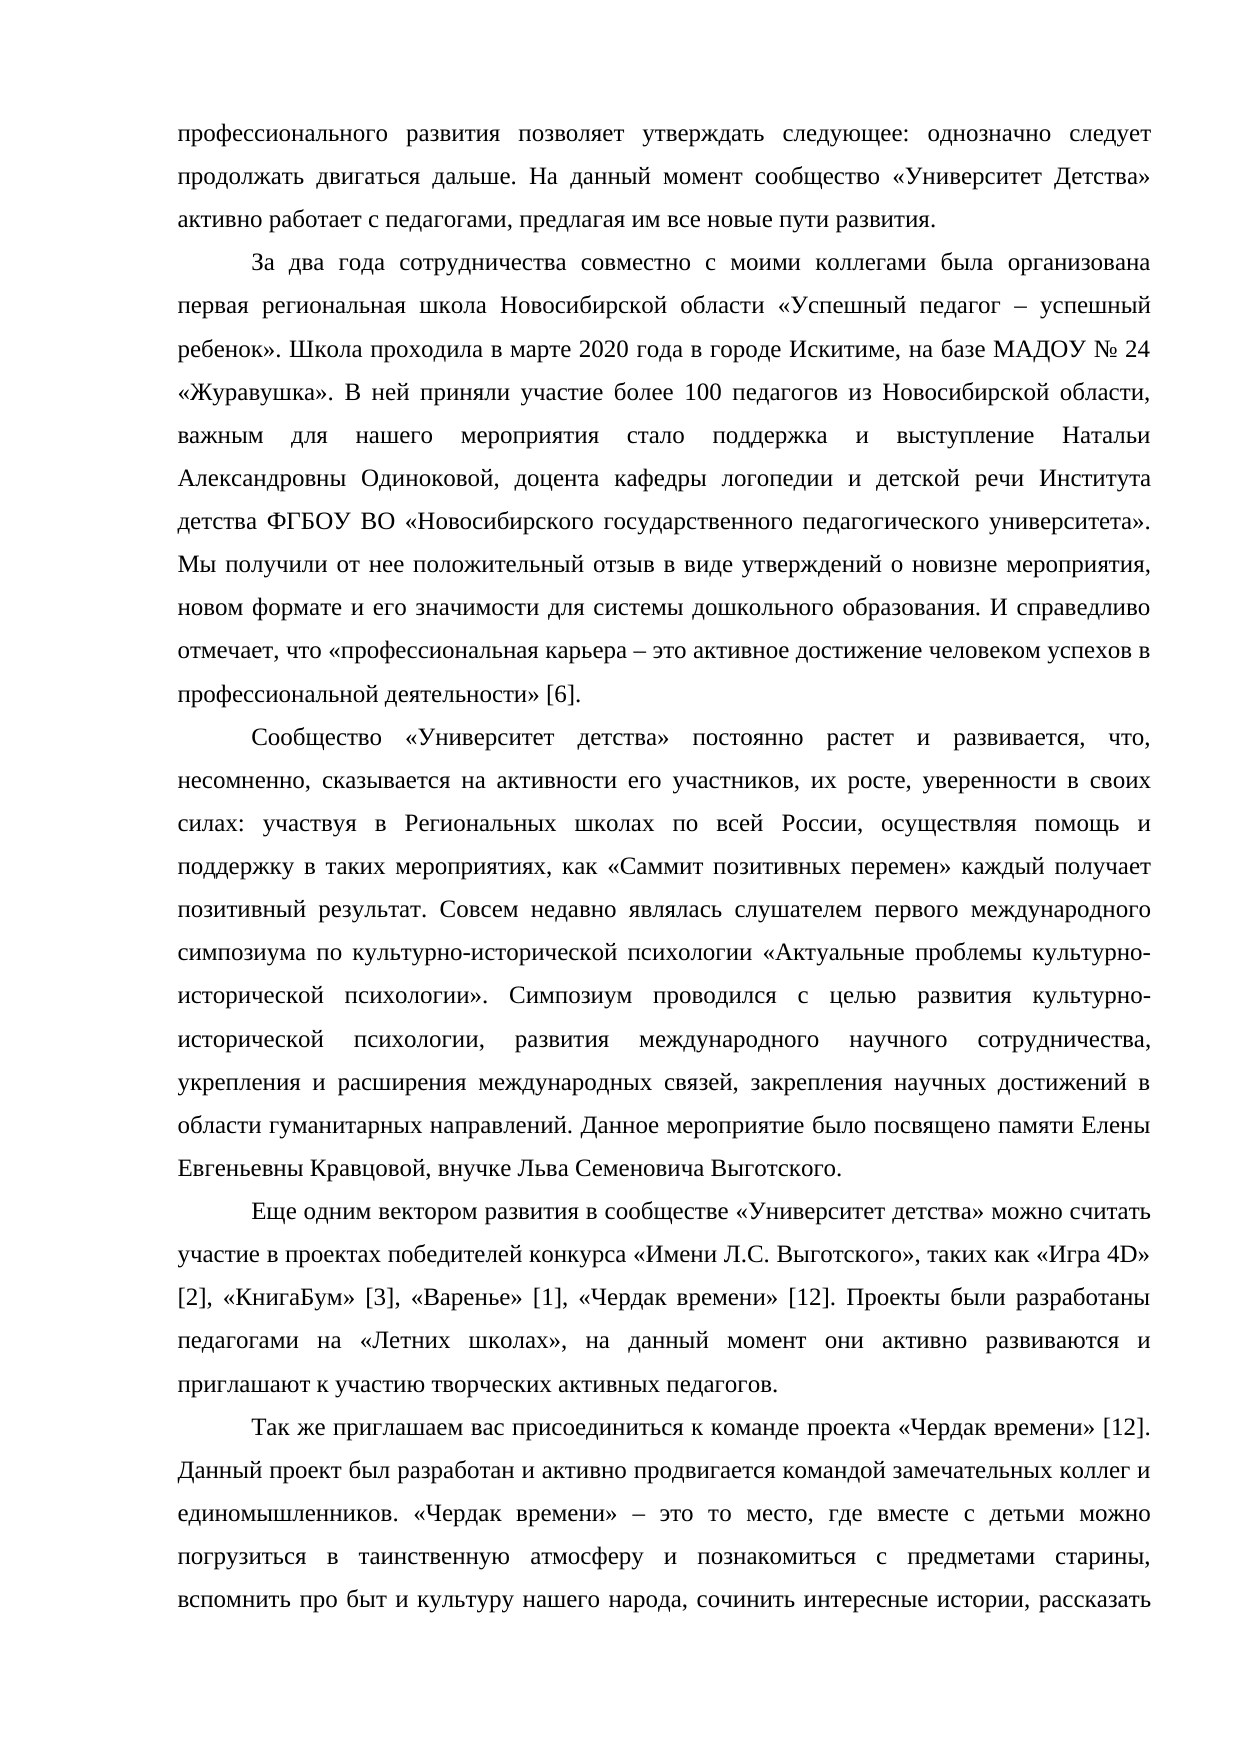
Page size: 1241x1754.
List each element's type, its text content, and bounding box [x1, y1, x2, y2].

text За два года сотрудничества совместно с моими коллегами была организована первая региональная школа Новосибирской области «Успешный педагог – успешный ребенок». Школа проходила в марте 2020 года в городе Искитиме, на базе МАДОУ № 24 «Журавушка». В ней приняли участие более 100 педагогов из Новосибирской области, важным для нашего мероприятия стало поддержка и выступление Натальи Александровны Одиноковой, доцента кафедры логопедии и детской речи Института детства ФГБОУ ВО «Новосибирского государственного педагогического университета». Мы получили от нее положительный отзыв в виде утверждений о новизне мероприятия, новом формате и его значимости для системы дошкольного образования. И справедливо отмечает, что «профессиональная карьера – это активное достижение человеком успехов в профессиональной деятельности» [6]. [177, 247, 1152, 707]
text Еще одним вектором развития в сообществе «Университет детства» можно считать участие в проектах победителей конкурса «Имени Л.С. Выготского», таких как «Игра 4D» [2], «КнигаБум» [3], «Варенье» [1], «Чердак времени» [12]. Проекты были разработаны педагогами на «Летних школах», на данный момент они активно развиваются и приглашают к участию творческих активных педагогов. [177, 1196, 1152, 1397]
text Сообщество «Университет детства» постоянно растет и развивается, что, несомненно, сказывается на активности его участников, их росте, уверенности в своих силах: участвуя в Региональных школах по всей России, осуществляя помощь и поддержку в таких мероприятиях, как «Саммит позитивных перемен» каждый получает позитивный результат. Совсем недавно являлась слушателем первого международного симпозиума по культурно-исторической психологии «Актуальные проблемы культурно-исторической психологии». Симпозиум проводился с целью развития культурно-исторической психологии, развития международного научного сотрудничества, укрепления и расширения международных связей, закрепления научных достижений в области гуманитарных направлений. Данное мероприятие было посвящено памяти Елены Евгеньевны Кравцовой, внучке Льва Семеновича Выготского. [177, 722, 1152, 1182]
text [177, 1412, 1152, 1613]
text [177, 118, 1152, 233]
